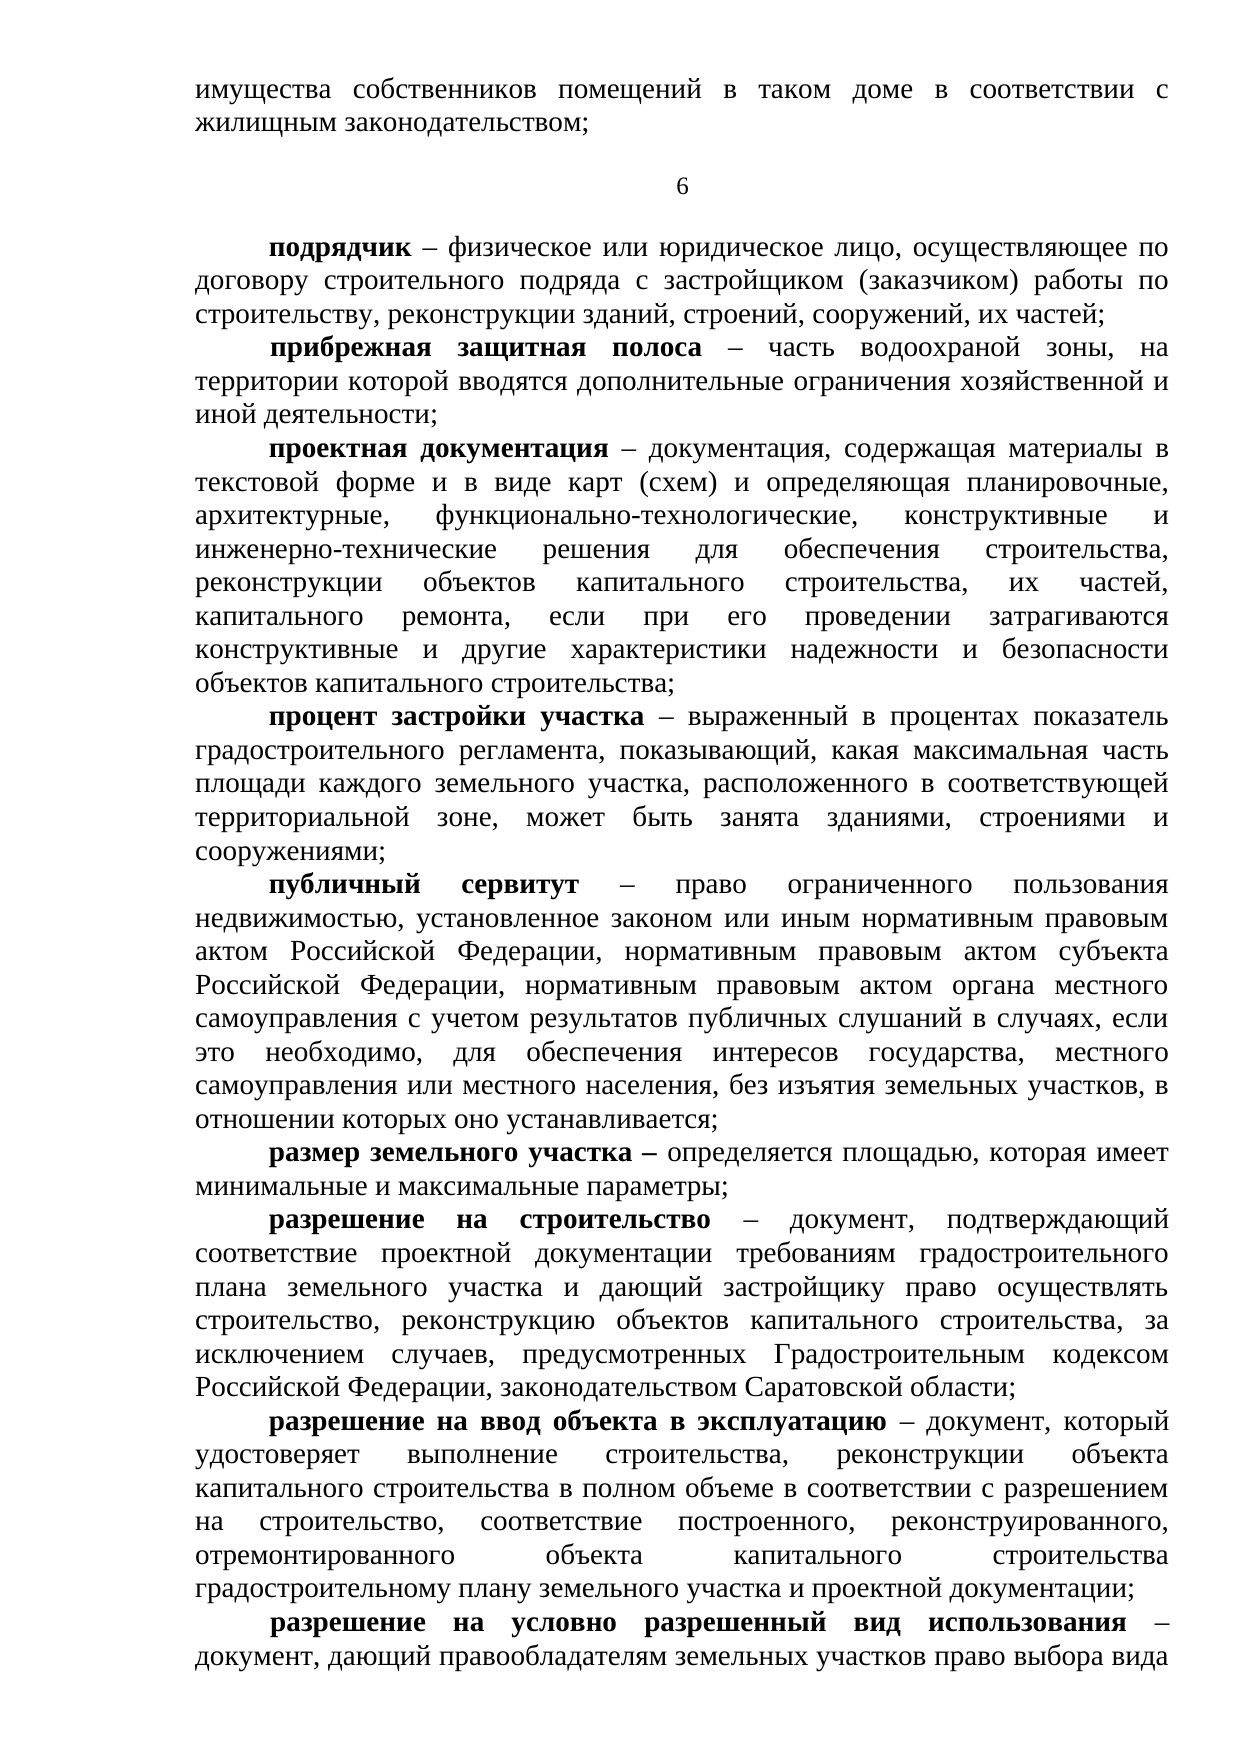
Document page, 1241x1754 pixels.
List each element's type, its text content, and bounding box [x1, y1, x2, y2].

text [195, 1604, 1169, 1671]
text процент застройки участка – выраженный в процентах показатель градостроительного регламента, показывающий, какая максимальная часть площади каждого земельного участка, расположенного в соответствующей территориальной зоне, может быть занята зданиями, строениями и сооружениями; [195, 698, 1169, 866]
text проектная документация – документация, содержащая материалы в текстовой форме и в виде карт (схем) и определяющая планировочные, архитектурные, функционально-технологические, конструктивные и инженерно-технические решения для обеспечения строительства, реконструкции объектов капитального строительства, их частей, капитального ремонта, если при его проведении затрагиваются конструктивные и другие характеристики надежности и безопасности объектов капитального строительства; [195, 430, 1169, 698]
text разрешение на ввод объекта в эксплуатацию – документ, который удостоверяет выполнение строительства, реконструкции объекта капитального строительства в полном объеме в соответствии с разрешением на строительство, соответствие построенного, реконструированного, отремонтированного объекта капитального строительства градостроительному плану земельного участка и проектной документации; [195, 1403, 1169, 1604]
text размер земельного участка – определяется площадью, которая имеет минимальные и максимальные параметры; [195, 1134, 1169, 1202]
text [195, 71, 1169, 138]
text разрешение на строительство – документ, подтверждающий соответствие проектной документации требованиям градостроительного плана земельного участка и дающий застройщику право осуществлять строительство, реконструкцию объектов капитального строительства, за исключением случаев, предусмотренных Градостроительным кодексом Российской Федерации, законодательством Саратовской области; [195, 1202, 1169, 1403]
text подрядчик – физическое или юридическое лицо, осуществляющее по договору строительного подряда с застройщиком (заказчиком) работы по строительству, реконструкции зданий, строений, сооружений, их частей; [195, 229, 1169, 329]
text публичный сервитут – право ограниченного пользования недвижимостью, установленное законом или иным нормативным правовым актом Российской Федерации, нормативным правовым актом субъекта Российской Федерации, нормативным правовым актом органа местного самоуправления с учетом результатов публичных слушаний в случаях, если это необходимо, для обеспечения интересов государства, местного самоуправления или местного населения, без изъятия земельных участков, в отношении которых оно устанавливается; [195, 866, 1169, 1134]
text прибрежная защитная полоса – часть водоохраной зоны, на территории которой вводятся дополнительные ограничения хозяйственной и иной деятельности; [195, 329, 1169, 430]
text 6 [195, 171, 1169, 200]
